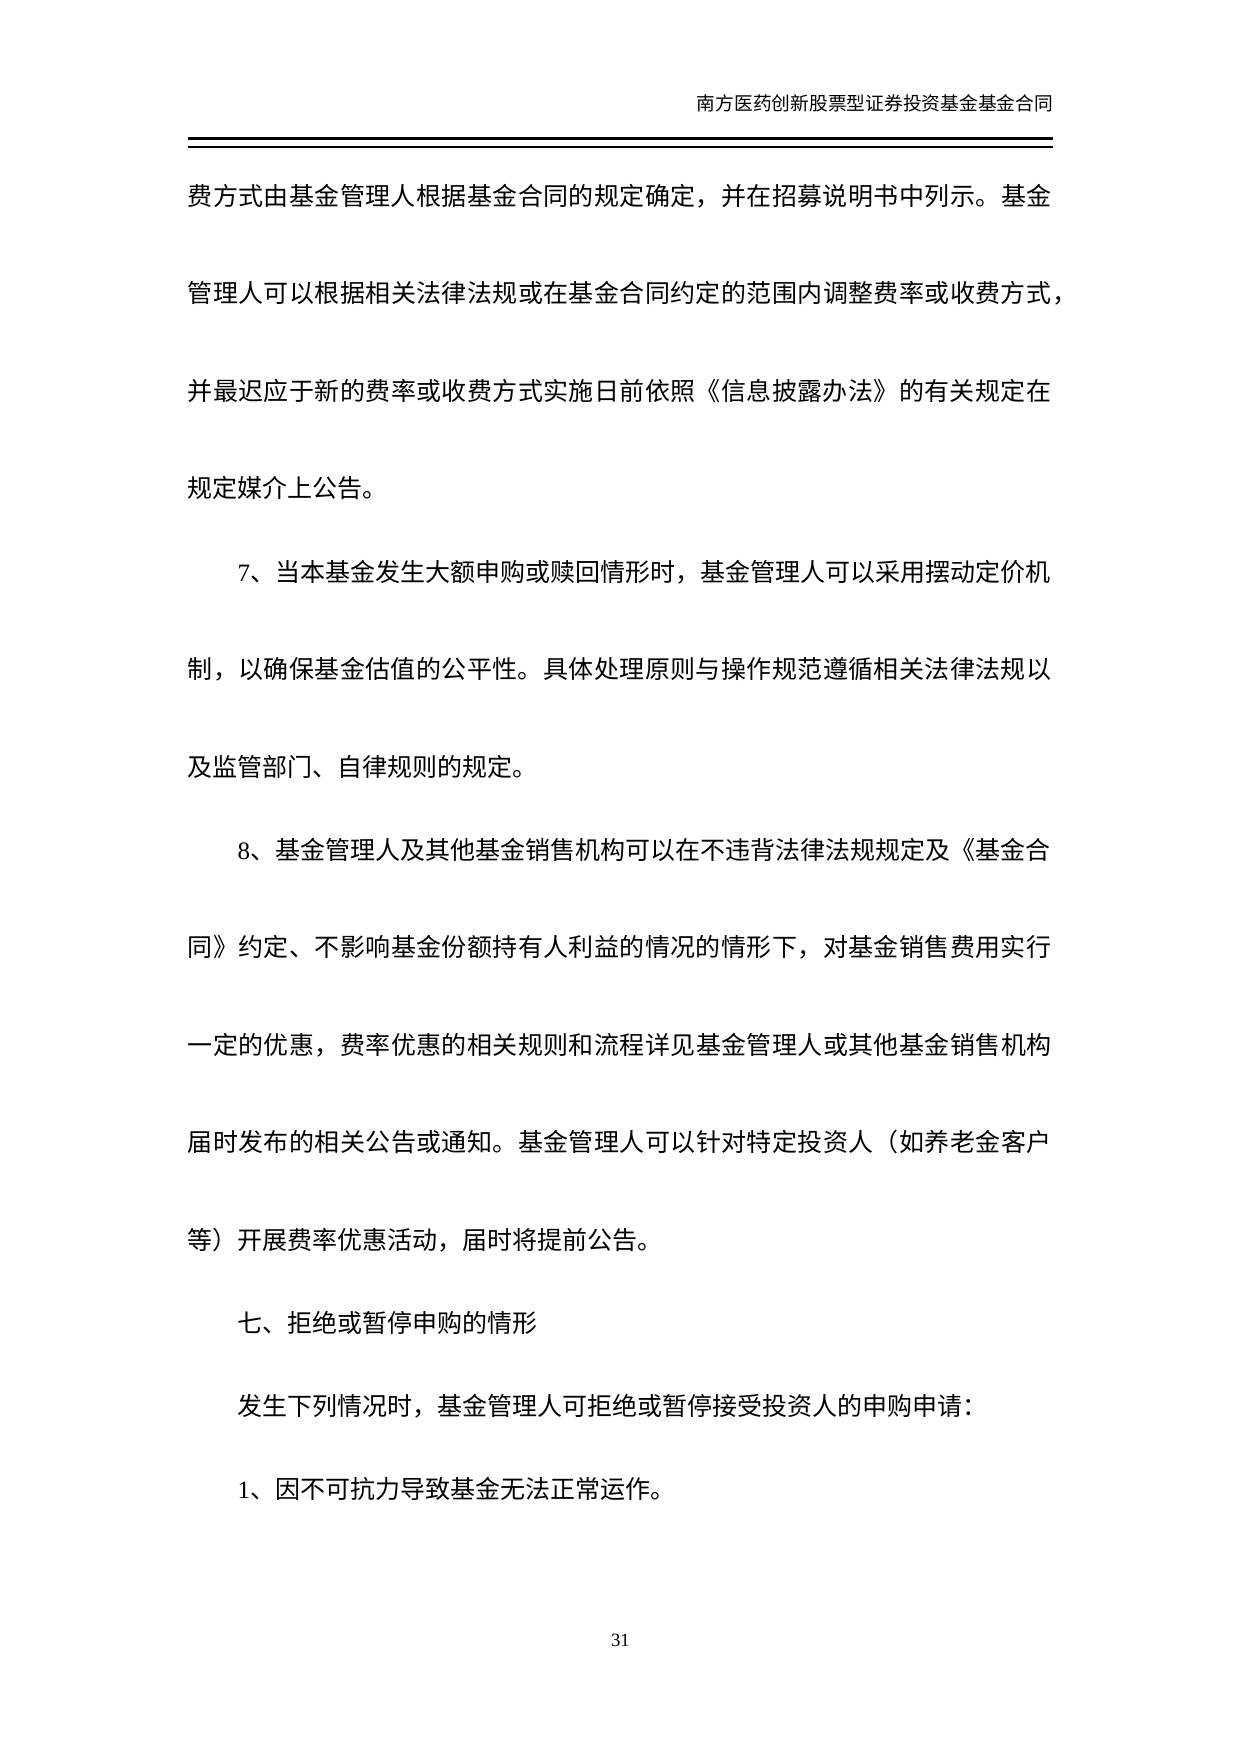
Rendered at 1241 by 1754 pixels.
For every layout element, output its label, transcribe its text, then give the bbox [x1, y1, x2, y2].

text 1、因不可抗力导致基金无法正常运作。 [187, 1455, 1053, 1520]
text 8、基金管理人及其他基金销售机构可以在不违背法律法规规定及《基金合同》约定、不影响基金份额持有人利益的情况的情形下，对基金销售费用实行一定的优惠，费率优惠的相关规则和流程详见基金管理人或其他基金销售机构届时发布的相关公告或通知。基金管理人可以针对特定投资人（如养老金客户等）开展费率优惠活动，届时将提前公告。 [187, 816, 1053, 1271]
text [187, 162, 1053, 519]
text 七、拒绝或暂停申购的情形 [187, 1289, 1053, 1354]
text 发生下列情况时，基金管理人可拒绝或暂停接受投资人的申购申请： [187, 1372, 1053, 1437]
text 7、当本基金发生大额申购或赎回情形时，基金管理人可以采用摆动定价机制，以确保基金估值的公平性。具体处理原则与操作规范遵循相关法律法规以及监管部门、自律规则的规定。 [187, 538, 1053, 798]
